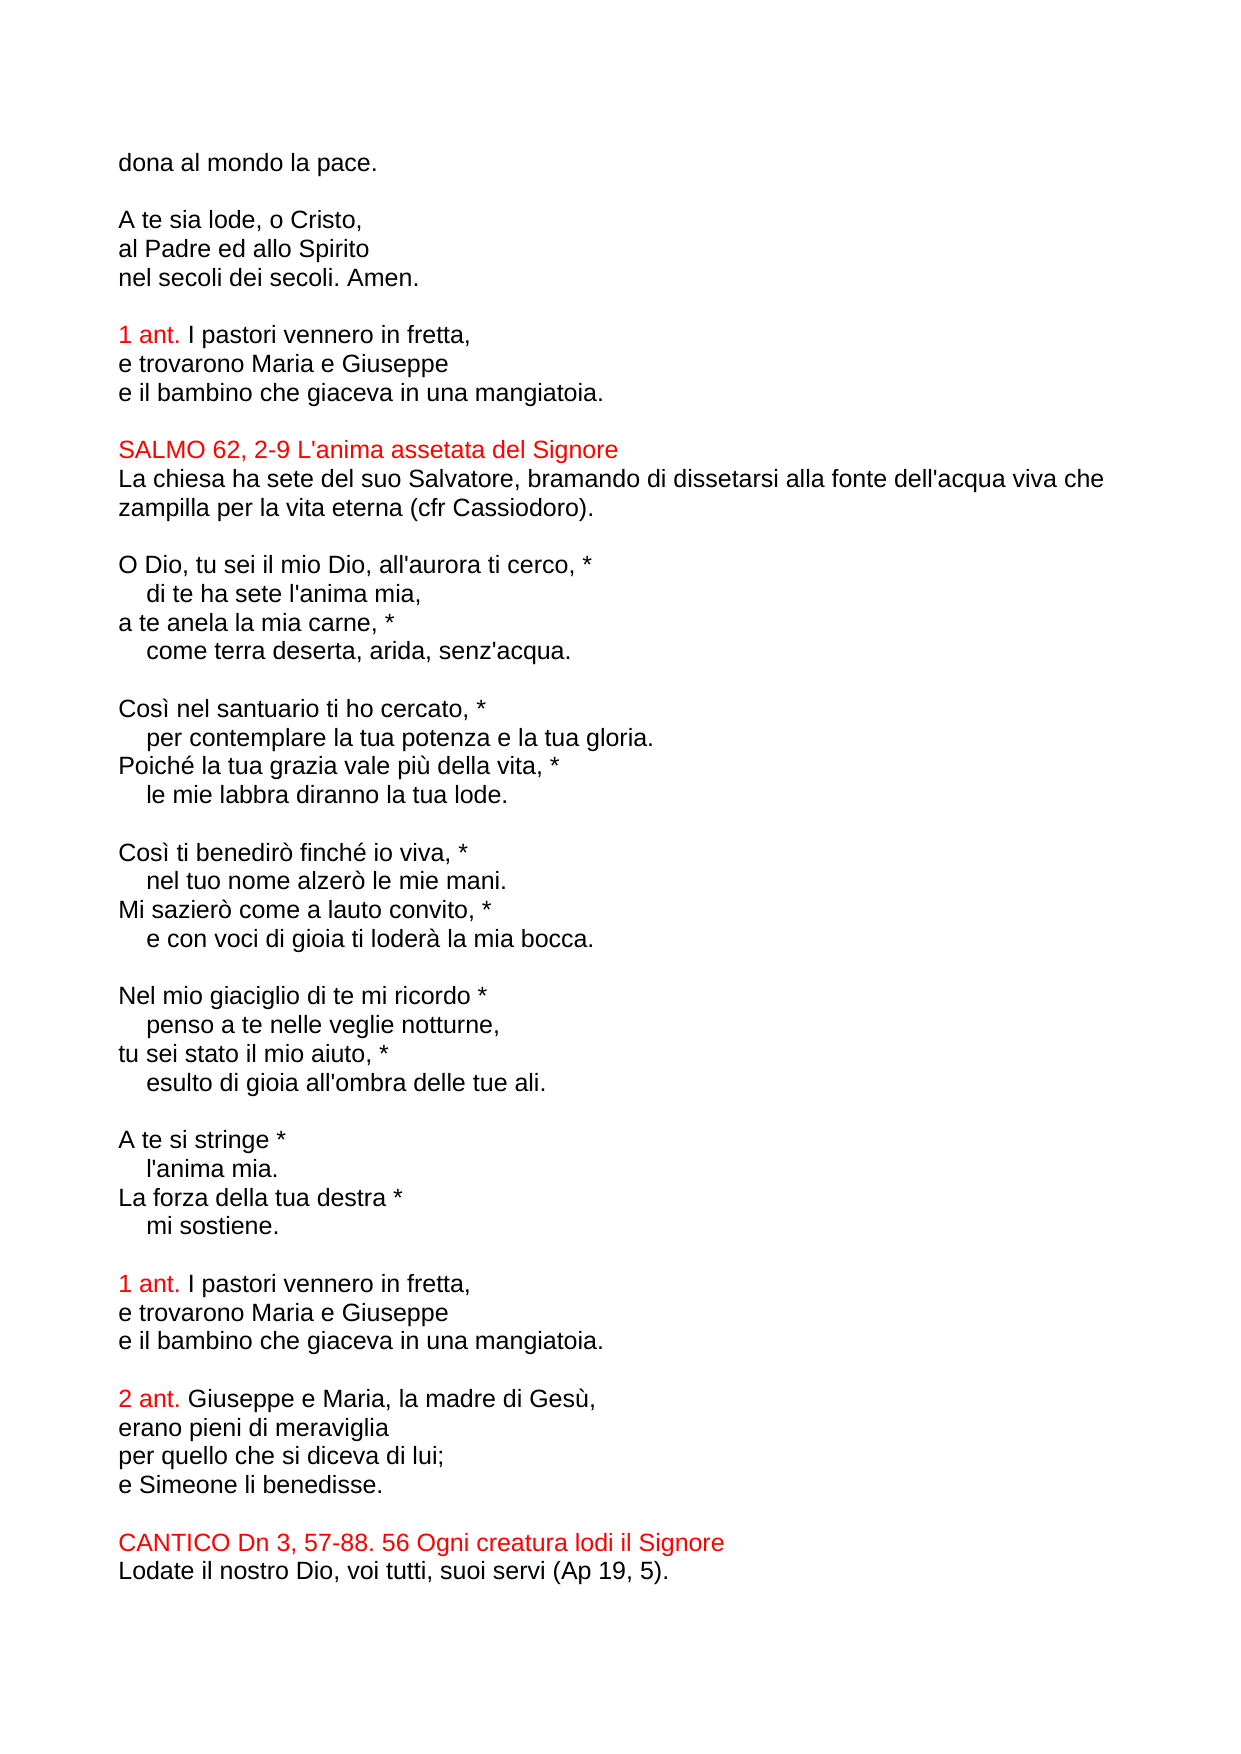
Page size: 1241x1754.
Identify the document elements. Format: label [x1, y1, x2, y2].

text [118, 148, 1122, 1614]
